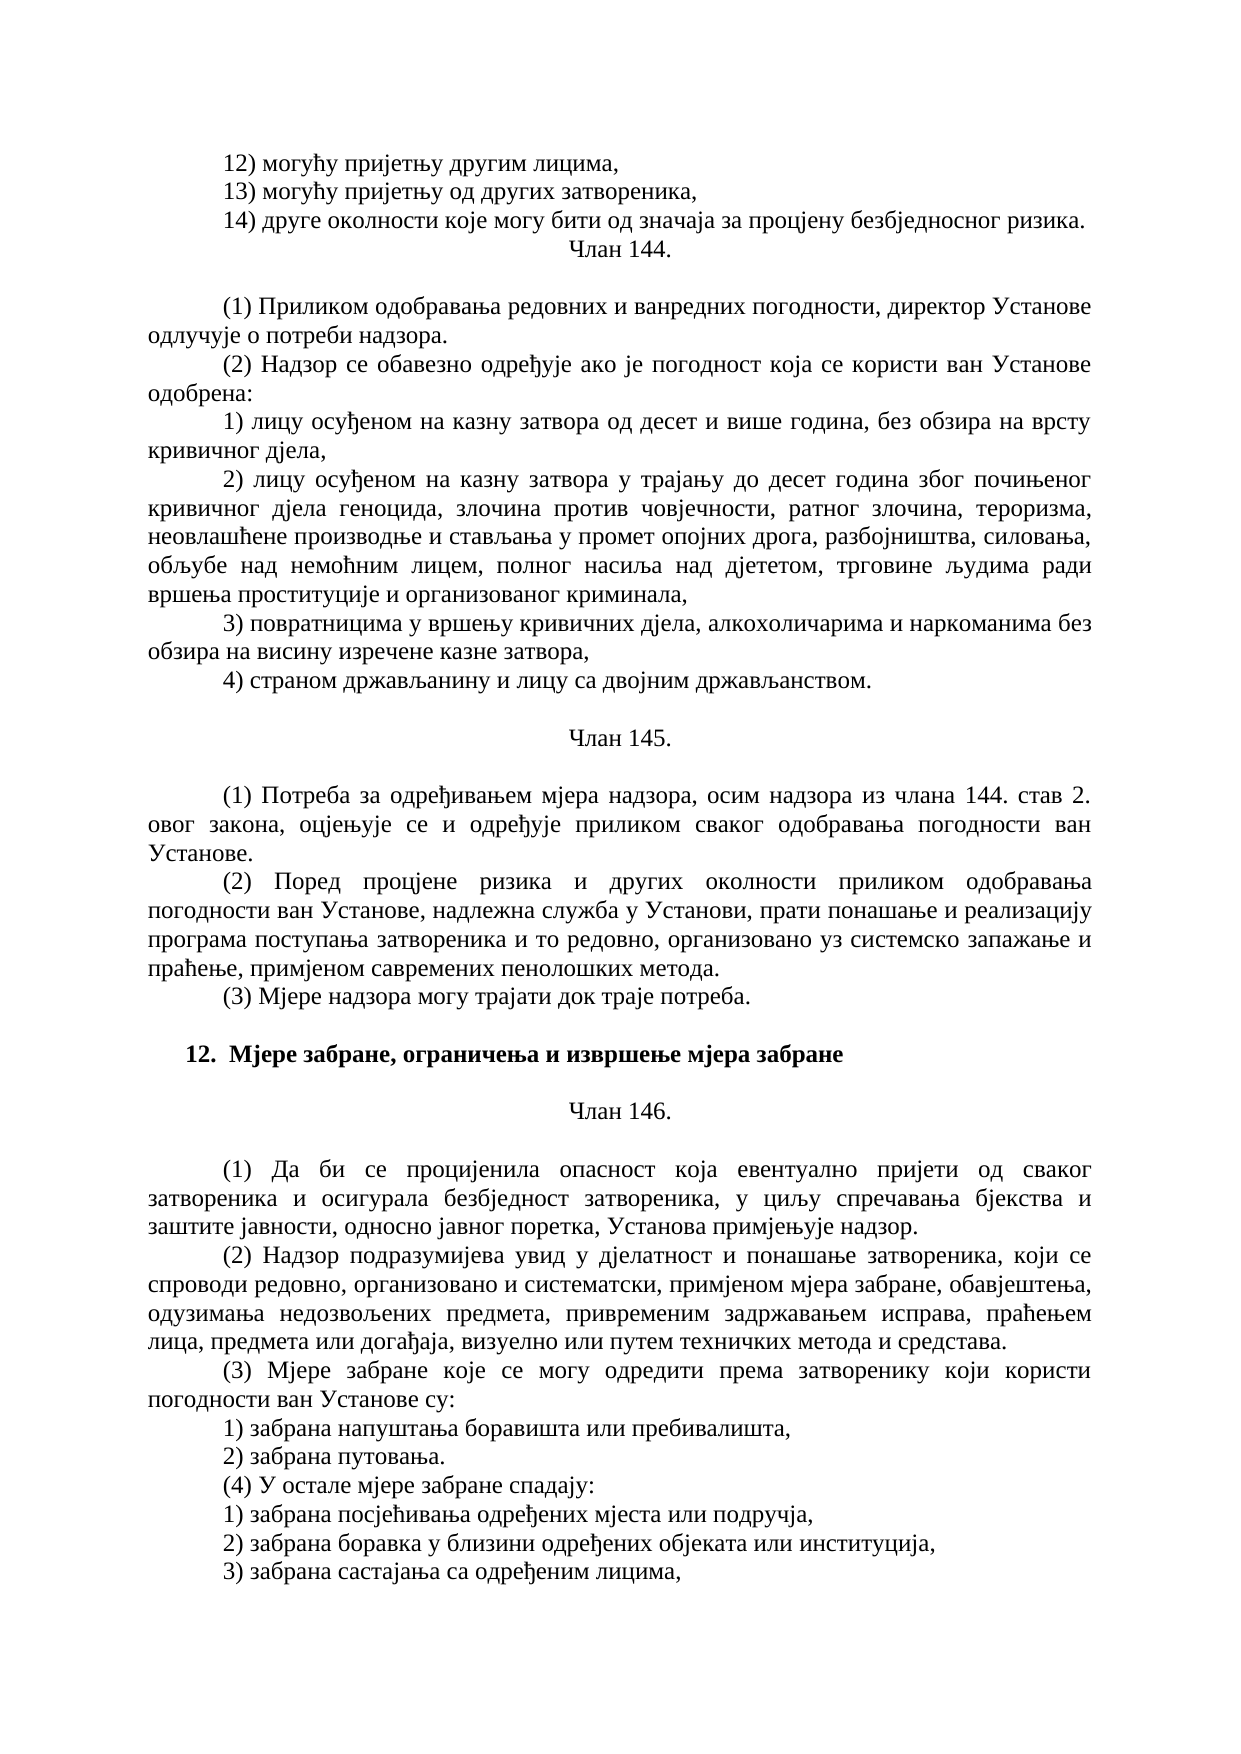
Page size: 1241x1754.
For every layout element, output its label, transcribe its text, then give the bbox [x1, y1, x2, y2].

text Члан 145. [148, 723, 1093, 751]
text (1) Да би се процијенила опасност која евентуално пријети од сваког затвореника и осигурала безбједност затвореника, у циљу спречавања бјекства и заштите јавности, односно јавног поретка, Установа примјењује надзор. [148, 1154, 1093, 1240]
text 3) забрана састајања са одређеним лицима, [148, 1556, 1093, 1585]
text 2) забрана путовања. [148, 1441, 1093, 1470]
text 3) повратницима у вршењу кривичних дјела, aлкохоличарима и наркоманима без обзира на висину изречене казне затвора, [148, 608, 1093, 665]
text 1) забрана посјећивања одређених мјеста или подручја, [148, 1499, 1093, 1528]
text 4) страном држављанину и лицу са двојним држављанством. [148, 665, 1093, 694]
list Мјере забране, ограничења и извршење мјера забране [185, 1039, 1093, 1068]
text (2) Надзор подразумијева увид у дјелатност и понашање затвореника, који се спроводи редовно, организовано и систематски, примјеном мјера забране, обавјештења, одузимања недозвољених предмета, привременим задржавањем исправа, праћењем лица, предмета или догађаја, визуелно или путем техничких метода и средстава. [148, 1240, 1093, 1355]
text 14) друге околности које могу бити од значаја за процјену безбједносног ризика. [148, 205, 1093, 234]
text 2) лицу осуђеном на казну затвора у трајању до десет година због почињеног кривичног дјела геноцида, злочина против човјечности, ратног злочина, тероризма, неовлашћене производње и стављања у промет опојних дрога, разбојништва, силовања, обљубе над немоћним лицем, полног насиља над дјететом, трговине људима ради вршења проституције и организованог криминала, [148, 464, 1093, 608]
text (1) Приликом одобравања редовних и ванредних погодности, директор Установе одлучује о потреби надзора. [148, 291, 1093, 349]
text (2) Надзор се обавезно одређује ако је погодност која се користи ван Установе одобрена: [148, 349, 1093, 406]
text 2) забрана боравка у близини одређених објеката или институција, [148, 1528, 1093, 1556]
text 1) лицу осуђеном на казну затвора од десет и више година, без обзира на врсту кривичног дјела, [148, 406, 1093, 464]
text (3) Мјере забране које се могу одредити према затворенику који користи погодности ван Установе су: [148, 1355, 1093, 1413]
text 12) могућу пријетњу другим лицима, [148, 148, 1093, 176]
text (1) Потреба за одређивањем мјера надзора, осим надзора из члана 144. став 2. овог закона, оцјењује се и одређује приликом сваког одобравања погодности ван Установе. [148, 780, 1093, 866]
text Члан 146. [148, 1096, 1093, 1125]
text 1) забрана напуштања боравишта или пребивалишта, [148, 1413, 1093, 1441]
text (4) У остале мјере забране спадају: [148, 1470, 1093, 1499]
text (2) Поред процјене ризика и других околности приликом одобравања погодности ван Установе, надлежна служба у Установи, прати понашање и реализацију програма поступања затвореника и то редовно, организовано уз системско запажање и праћење, примјеном савремених пенолошких метода. [148, 866, 1093, 981]
text Члан 144. [148, 234, 1093, 263]
text 13) могућу пријетњу од других затвореника, [148, 176, 1093, 205]
text (3) Мјере надзора могу трајати док траје потреба. [148, 981, 1093, 1010]
